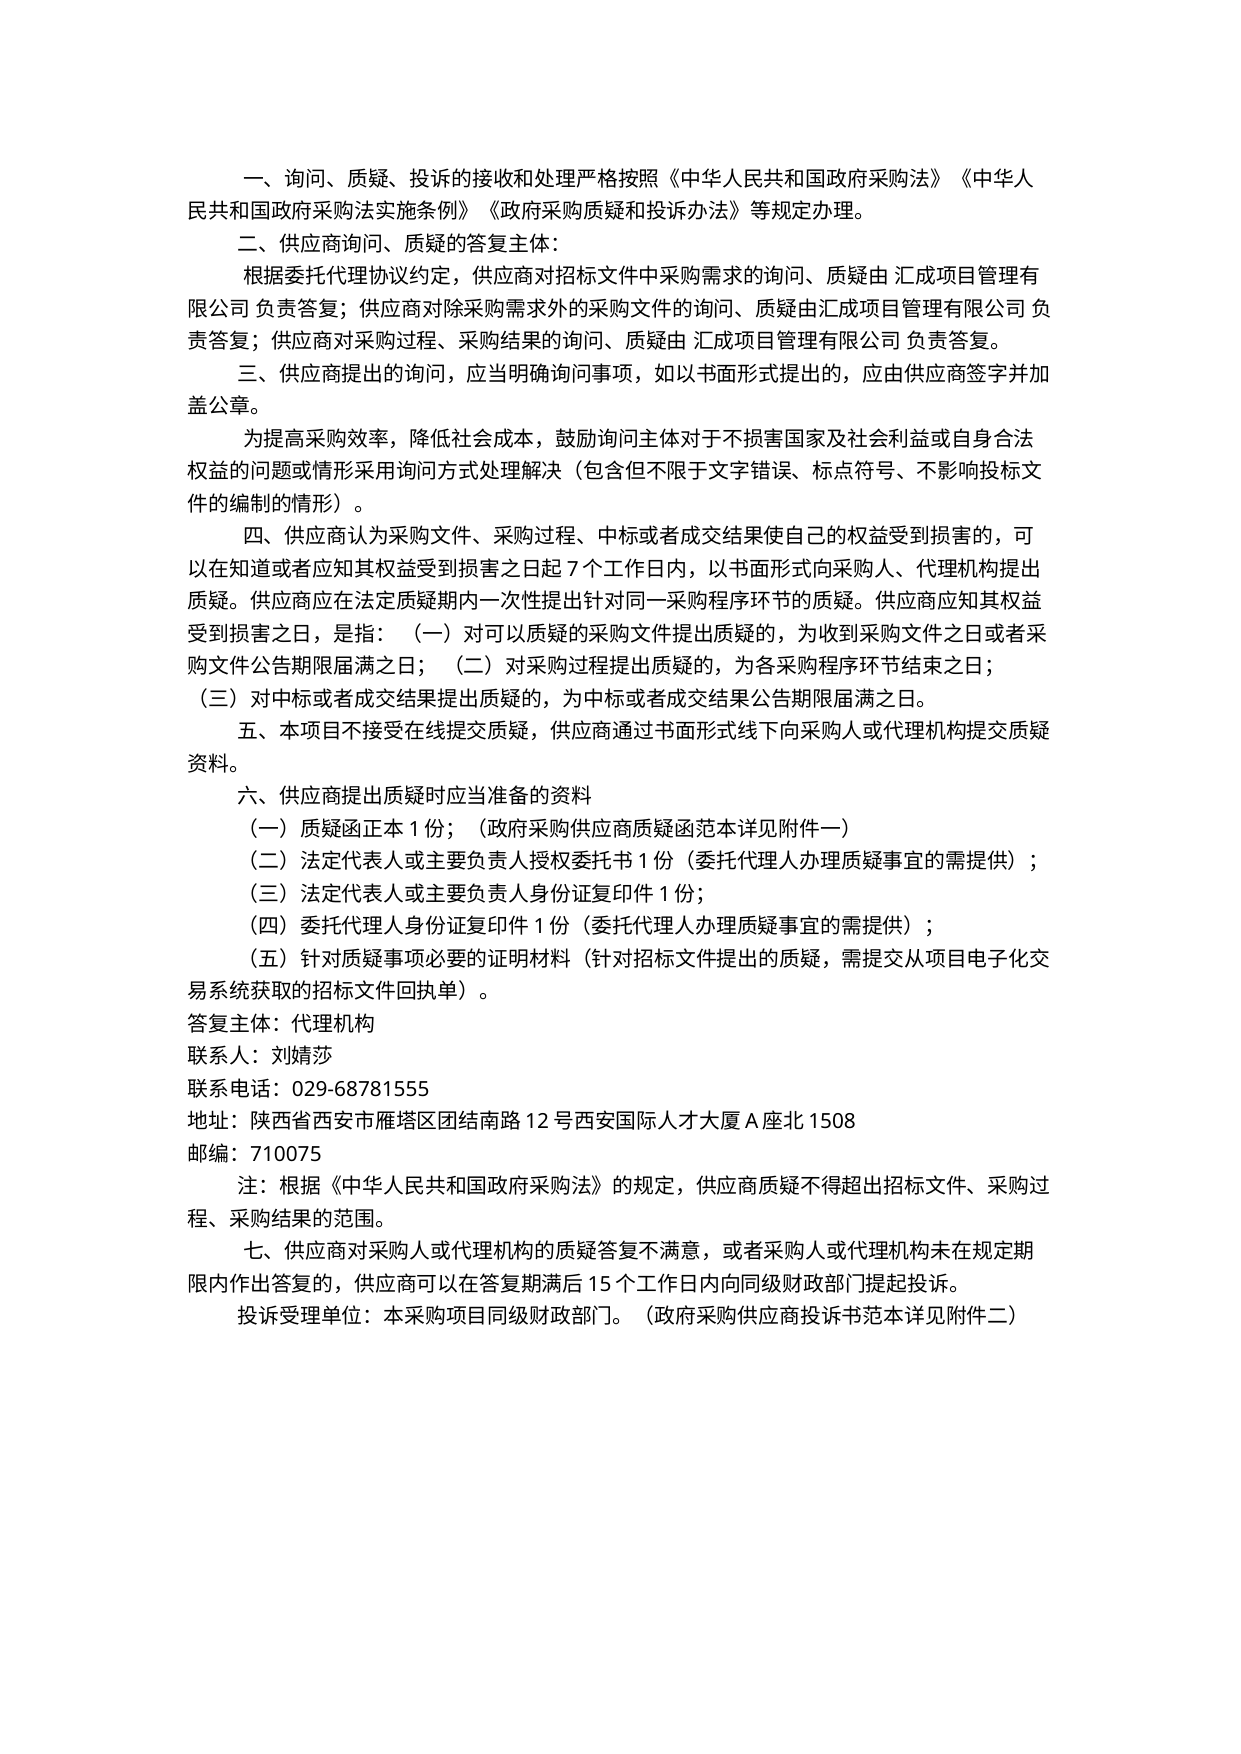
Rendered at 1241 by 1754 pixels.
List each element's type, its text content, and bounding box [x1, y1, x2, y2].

text 一、询问、质疑、投诉的接收和处理严格按照《中华人民共和国政府采购法》《中华人民共和国政府采购法实施条例》《政府采购质疑和投诉办法》等规定办理。 [187, 162, 1053, 227]
text 联系人：刘婧莎 [187, 1039, 1053, 1072]
text 联系电话：029-68781555 [187, 1072, 1053, 1104]
text 邮编：710075 [187, 1137, 1053, 1169]
text （三）法定代表人或主要负责人身份证复印件1份； [187, 877, 1053, 909]
text 注：根据《中华人民共和国政府采购法》的规定，供应商质疑不得超出招标文件、采购过程、采购结果的范围。 [187, 1169, 1053, 1234]
text 五、本项目不接受在线提交质疑，供应商通过书面形式线下向采购人或代理机构提交质疑资料。 [187, 714, 1053, 779]
text 二、供应商询问、质疑的答复主体： [187, 227, 1053, 259]
text 地址：陕西省西安市雁塔区团结南路12号西安国际人才大厦A座北1508 [187, 1104, 1053, 1137]
text （四）委托代理人身份证复印件1份（委托代理人办理质疑事宜的需提供）； [187, 909, 1053, 942]
text 六、供应商提出质疑时应当准备的资料 [187, 779, 1053, 812]
text 四、供应商认为采购文件、采购过程、中标或者成交结果使自己的权益受到损害的，可以在知道或者应知其权益受到损害之日起7个工作日内，以书面形式向采购人、代理机构提出质疑。供应商应在法定质疑期内一次性提出针对同一采购程序环节的质疑。供应商应知其权益受到损害之日，是指： （一）对可以质疑的采购文件提出质疑的，为收到采购文件之日或者采购文件公告期限届满之日； （二）对采购过程提出质疑的，为各采购程序环节结束之日； （三）对中标或者成交结果提出质疑的，为中标或者成交结果公告期限届满之日。 [187, 519, 1053, 714]
text 投诉受理单位：本采购项目同级财政部门。（政府采购供应商投诉书范本详见附件二） [187, 1299, 1053, 1332]
text 答复主体：代理机构 [187, 1007, 1053, 1039]
text 根据委托代理协议约定，供应商对招标文件中采购需求的询问、质疑由 汇成项目管理有限公司 负责答复；供应商对除采购需求外的采购文件的询问、质疑由汇成项目管理有限公司 负责答复；供应商对采购过程、采购结果的询问、质疑由 汇成项目管理有限公司 负责答复。 [187, 259, 1053, 357]
text 为提高采购效率，降低社会成本，鼓励询问主体对于不损害国家及社会利益或自身合法权益的问题或情形采用询问方式处理解决（包含但不限于文字错误、标点符号、不影响投标文件的编制的情形）。 [187, 422, 1053, 519]
text 七、供应商对采购人或代理机构的质疑答复不满意，或者采购人或代理机构未在规定期限内作出答复的，供应商可以在答复期满后15个工作日内向同级财政部门提起投诉。 [187, 1234, 1053, 1299]
text （五）针对质疑事项必要的证明材料（针对招标文件提出的质疑，需提交从项目电子化交易系统获取的招标文件回执单）。 [187, 942, 1053, 1007]
text 三、供应商提出的询问，应当明确询问事项，如以书面形式提出的，应由供应商签字并加盖公章。 [187, 357, 1053, 422]
text （一）质疑函正本1份；（政府采购供应商质疑函范本详见附件一） [187, 812, 1053, 844]
text （二）法定代表人或主要负责人授权委托书1份（委托代理人办理质疑事宜的需提供）； [187, 844, 1053, 877]
